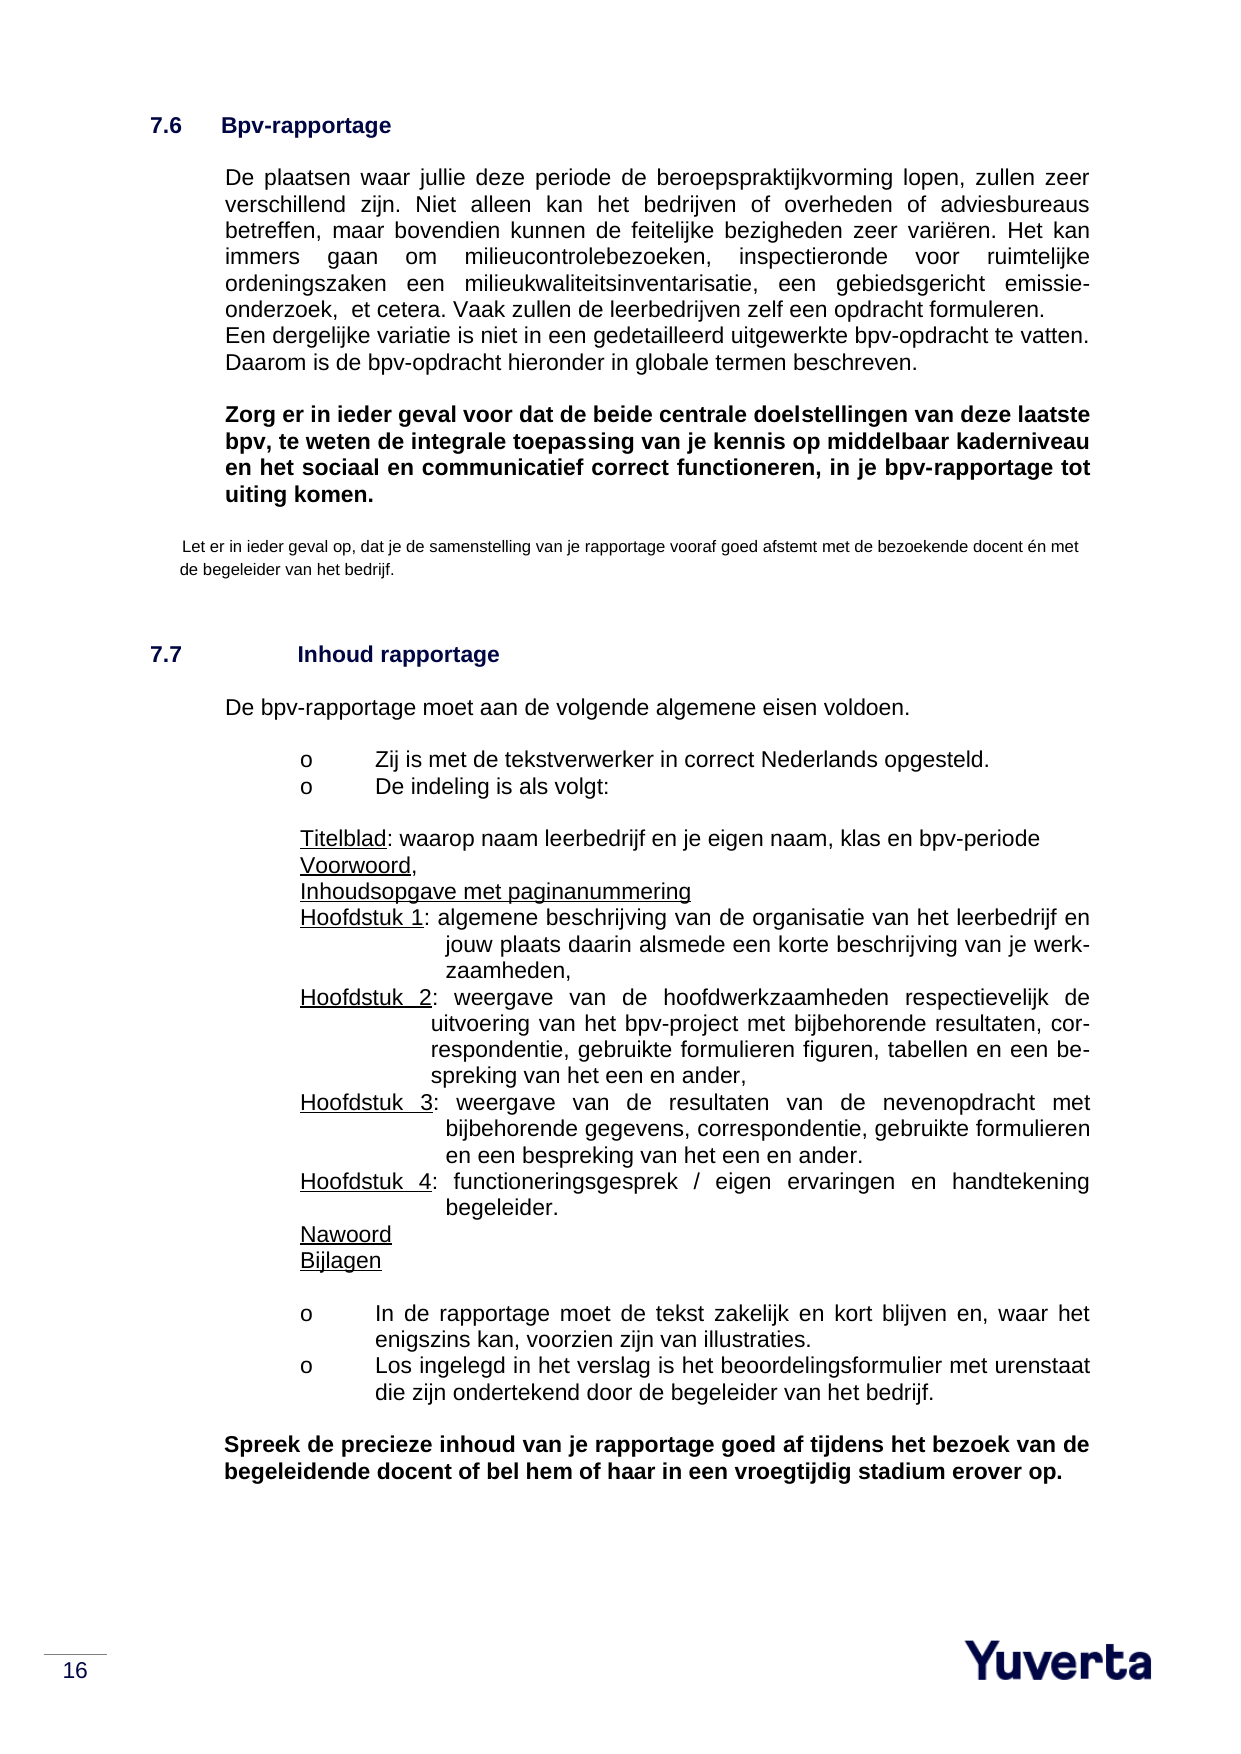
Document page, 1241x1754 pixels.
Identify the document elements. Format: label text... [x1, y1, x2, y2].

text Hoofdstuk 1: algemene beschrijving van de organisatie van het leerbedrijf en jouw plaats daarin alsmede een korte beschrijving van je werkzaamheden, [300, 904, 1090, 983]
text Hoofdstuk 3: weergave van de resultaten van de nevenopdracht met bijbehorende gegevens, correspondentie, gebruikte formulieren en een bespreking van het een en ander. [300, 1089, 1090, 1168]
text Nawoord [300, 1221, 1090, 1247]
text o In de rapportage moet de tekst zakelijk en kort blijven en, waar het enigszins kan, voorzien zijn van illustraties. [225, 1300, 1090, 1352]
text o Los ingelegd in het verslag is het beoordelingsformulier met urenstaat die zijn ondertekend door de begeleider van het bedrijf. [225, 1352, 1090, 1405]
subtitle Inhoud rapportage [150, 641, 1090, 667]
subtitle Bpv-rapportage [150, 112, 1090, 138]
text Hoofdstuk 4: functioneringsgesprek / eigen ervaringen en handtekening begeleider. [300, 1168, 1090, 1221]
text o De indeling is als volgt: [225, 773, 1090, 799]
text De bpv-rapportage moet aan de volgende algemene eisen voldoen. [225, 693, 1090, 720]
text Bijlagen [300, 1247, 1090, 1273]
text o Zij is met de tekstverwerker in correct Nederlands opgesteld. [225, 746, 1090, 773]
text Spreek de precieze inhoud van je rapportage goed af tijdens het bezoek van de begeleidende docent of bel hem of haar in een vroegtijdig stadium erover op. [150, 1431, 1090, 1484]
picture [957, 1635, 1162, 1690]
text De plaatsen waar jullie deze periode de beroepspraktijkvorming lopen, zullen zeer verschillend zijn. Niet alleen kan het bedrijven of overheden of adviesbureaus betreffen, maar bovendien kunnen de feitelijke bezigheden zeer variëren. Het kan immers gaan om milieucontrolebezoeken, inspectieronde voor ruimtelijke ordeningszaken een milieukwaliteitsinventarisatie, een gebiedsgericht emissie-onderzoek, et cetera. Vaak zullen de leerbedrijven zelf een opdracht formuleren. [225, 164, 1090, 322]
text Let er in ieder geval op, dat je de samenstelling van je rapportage vooraf goed afstemt met de bezoekende docent én met de begeleider van het bedrijf. [179, 533, 1090, 579]
text Zorg er in ieder geval voor dat de beide centrale doelstellingen van deze laatste bpv, te weten de integrale toepassing van je kennis op middelbaar kaderniveau en het sociaal en communicatief correct functioneren, in je bpv-rapportage tot uiting komen. [225, 401, 1090, 507]
text Inhoudsopgave met paginanummering [300, 878, 1090, 904]
text Titelblad: waarop naam leerbedrijf en je eigen naam, klas en bpv-periode [300, 825, 1090, 852]
text Hoofdstuk 2: weergave van de hoofdwerkzaamheden respectievelijk de uitvoering van het bpv-project met bijbehorende resultaten, correspondentie, gebruikte formulieren figuren, tabellen en een bespreking van het een en ander, [300, 983, 1090, 1089]
text Een dergelijke variatie is niet in een gedetailleerd uitgewerkte bpv-opdracht te vatten. Daarom is de bpv-opdracht hieronder in globale termen beschreven. [225, 322, 1090, 375]
text Voorwoord, [300, 852, 1090, 878]
